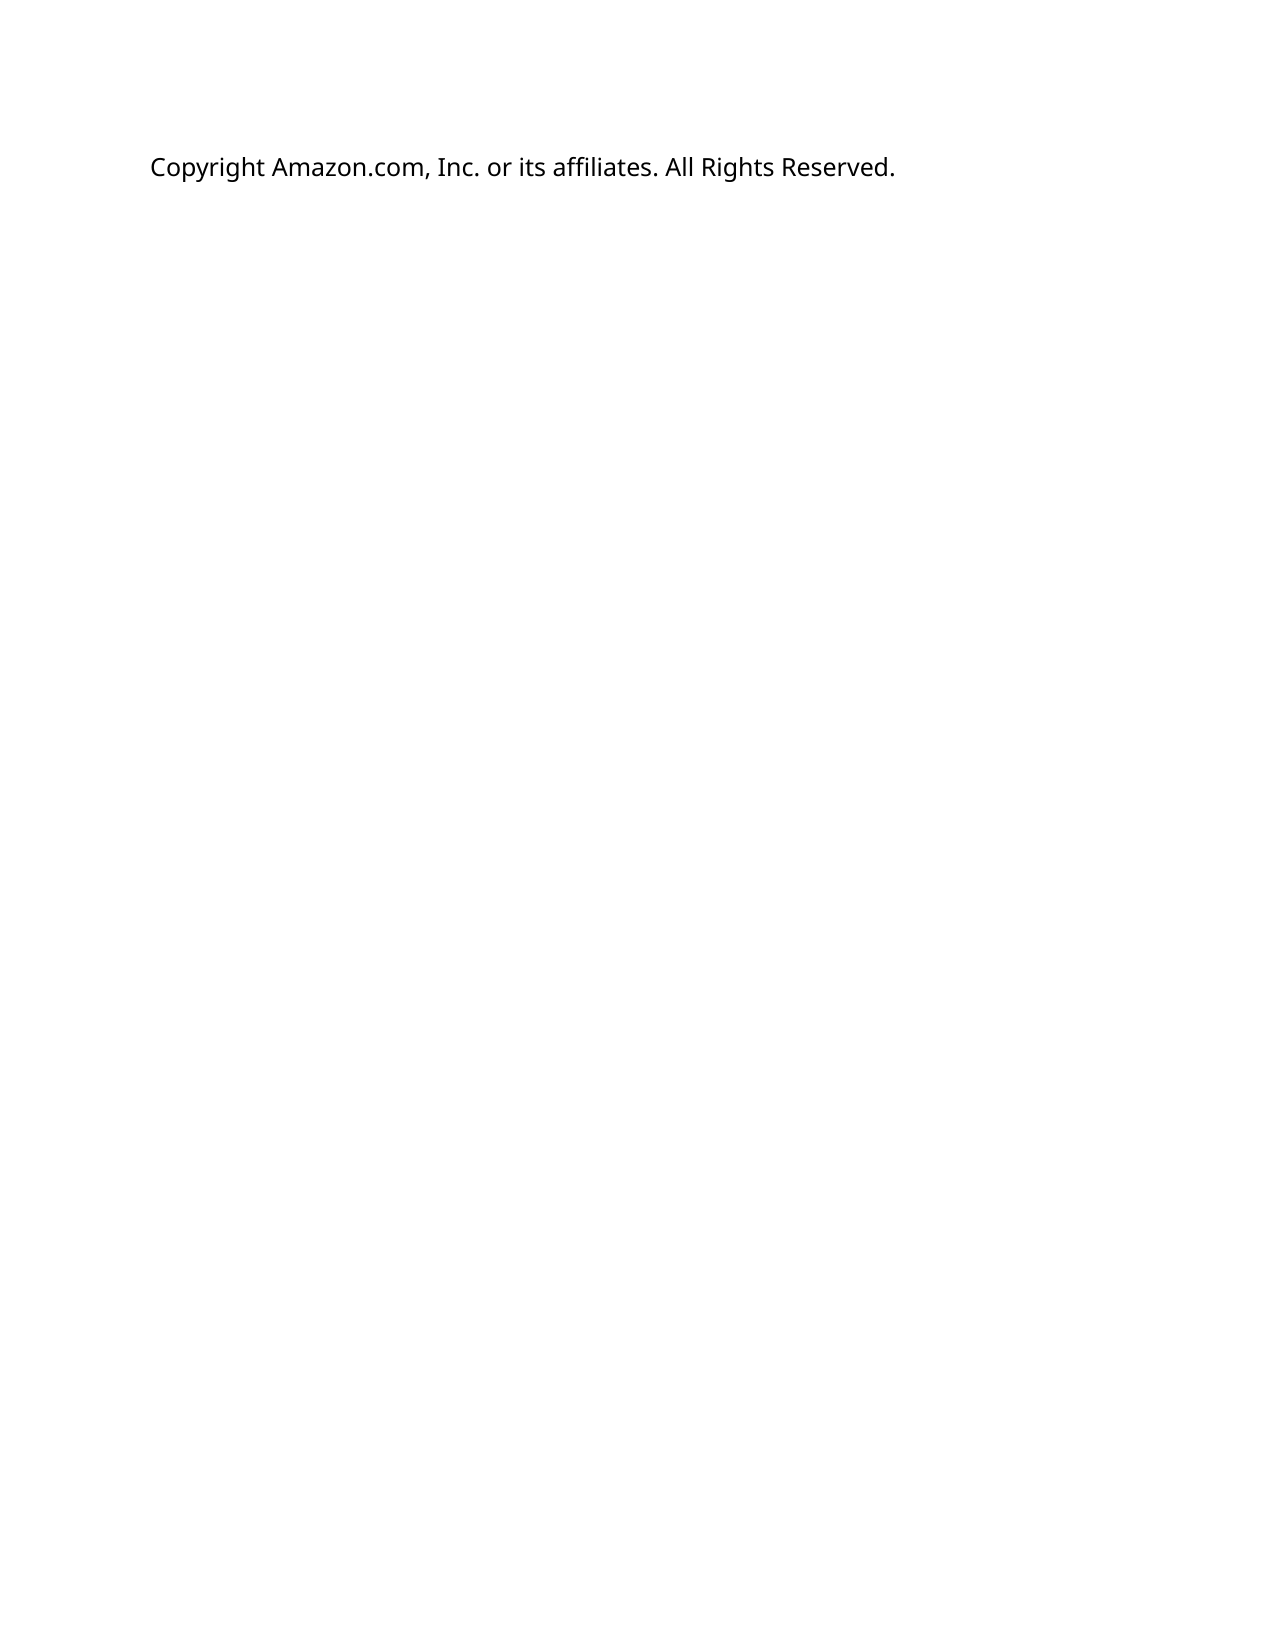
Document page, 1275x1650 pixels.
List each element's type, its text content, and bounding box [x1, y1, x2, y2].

text Copyright Amazon.com, Inc. or its affiliates. All Rights Reserved. [150, 150, 1125, 184]
